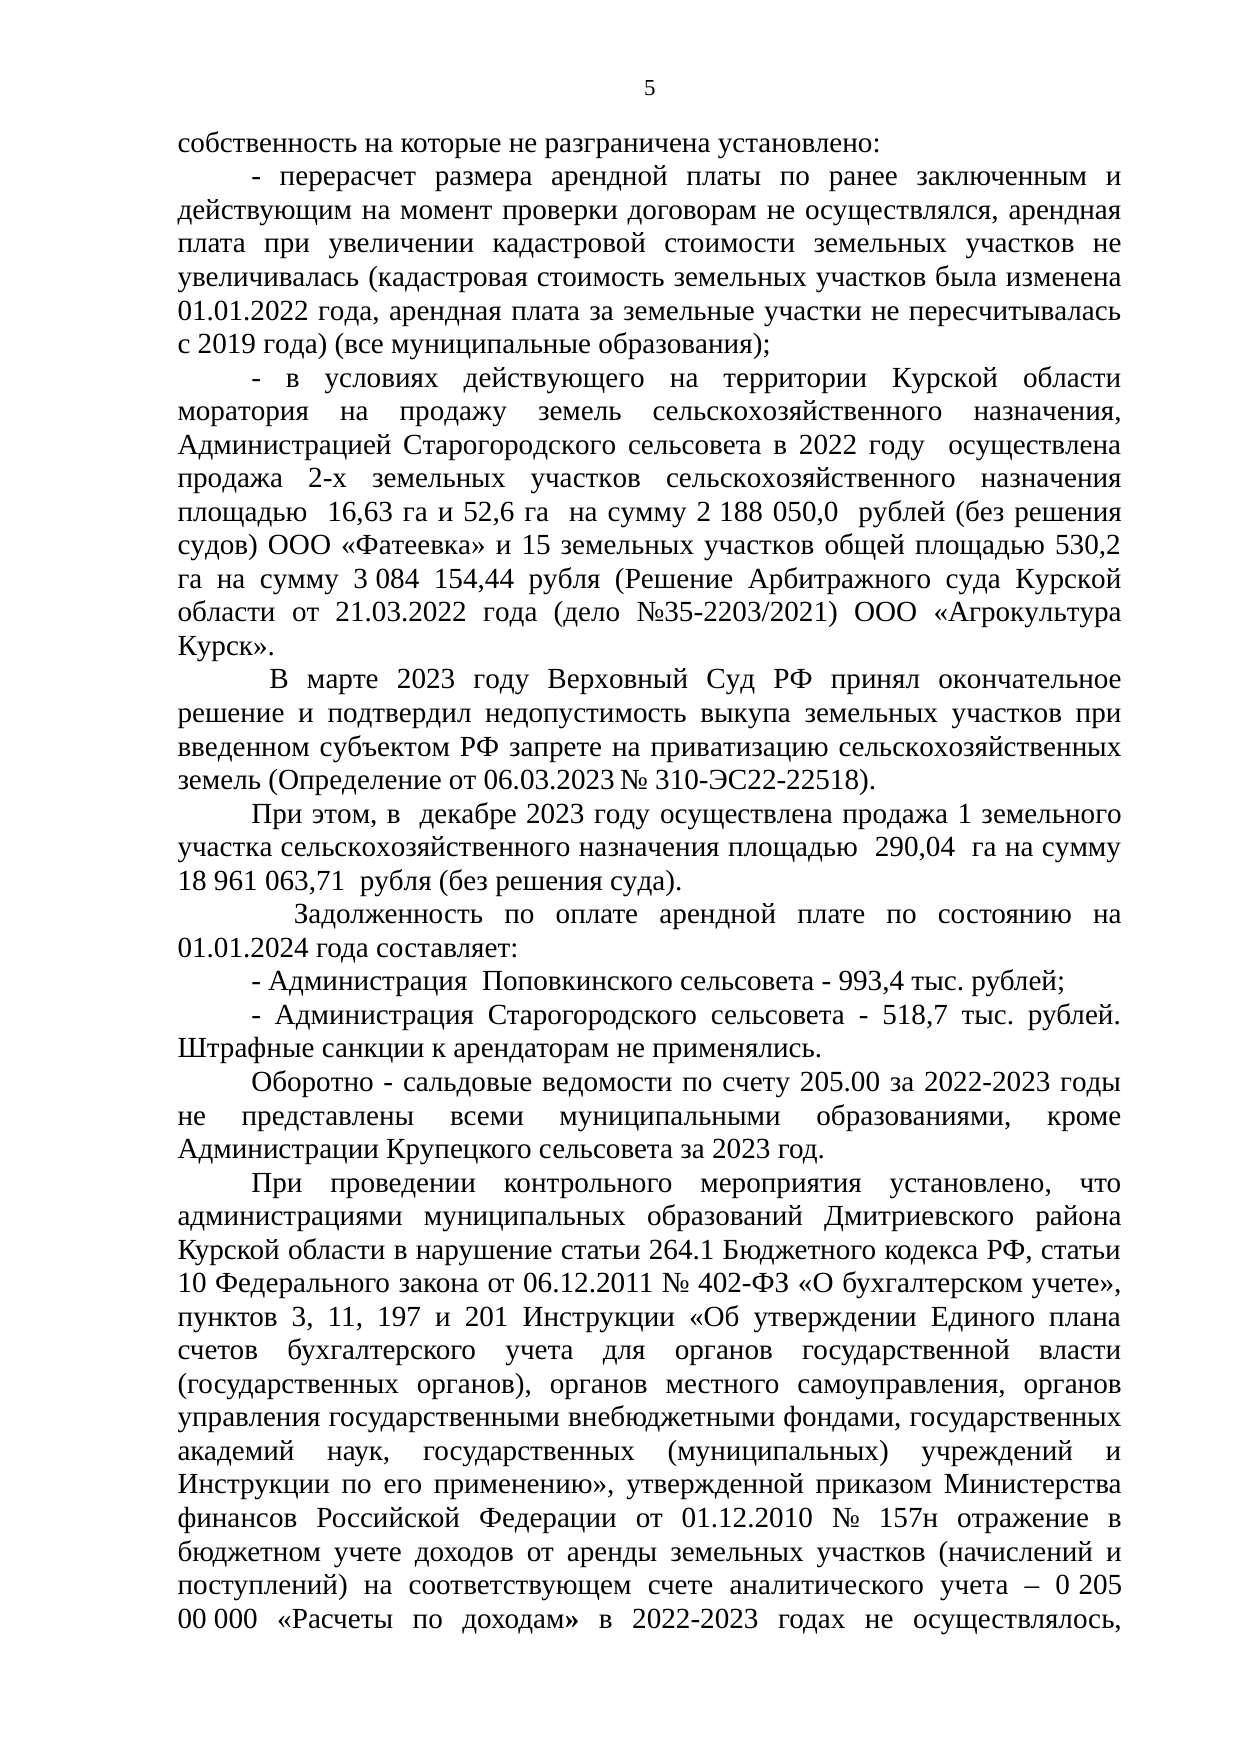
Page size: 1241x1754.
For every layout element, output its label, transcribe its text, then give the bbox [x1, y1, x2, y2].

text При этом, в декабре 2023 году осуществлена продажа 1 земельного участка сельскохозяйственного назначения площадью 290,04 га на сумму 18 961 063,71 рубля (без решения суда). [177, 796, 1122, 896]
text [177, 125, 1122, 158]
text В марте 2023 году Верховный Суд РФ принял окончательное решение и подтвердил недопустимость выкупа земельных участков при введенном субъектом РФ запрете на приватизацию сельскохозяйственных земель (Определение от 06.03.2023 № 310-ЭС22-22518). [177, 662, 1122, 796]
text - перерасчет размера арендной платы по ранее заключенным и действующим на момент проверки договорам не осуществлялся, арендная плата при увеличении кадастровой стоимости земельных участков не увеличивалась (кадастровая стоимость земельных участков была изменена 01.01.2022 года, арендная плата за земельные участки не пересчитывалась с 2019 года) (все муниципальные образования); [177, 158, 1122, 360]
text - в условиях действующего на территории Курской области моратория на продажу земель сельскохозяйственного назначения, Администрацией Старогородского сельсовета в 2022 году осуществлена продажа 2-х земельных участков сельскохозяйственного назначения площадью 16,63 га и 52,6 га на сумму 2 188 050,0 рублей (без решения судов) ООО «Фатеевка» и 15 земельных участков общей площадью 530,2 га на сумму 3 084 154,44 рубля (Решение Арбитражного суда Курской области от 21.03.2022 года (дело №35-2203/2021) ООО «Агрокультура Курск». [177, 360, 1122, 662]
text Задолженность по оплате арендной плате по состоянию на 01.01.2024 года составляет: [177, 896, 1122, 963]
text Оборотно - сальдовые ведомости по счету 205.00 за 2022-2023 годы не представлены всеми муниципальными образованиями, кроме Администрации Крупецкого сельсовета за 2023 год. [177, 1064, 1122, 1165]
text - Администрация Старогородского сельсовета - 518,7 тыс. рублей. Штрафные санкции к арендаторам не применялись. [177, 997, 1122, 1064]
text - Администрация Поповкинского сельсовета - 993,4 тыс. рублей; [177, 963, 1122, 997]
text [177, 1165, 1122, 1634]
